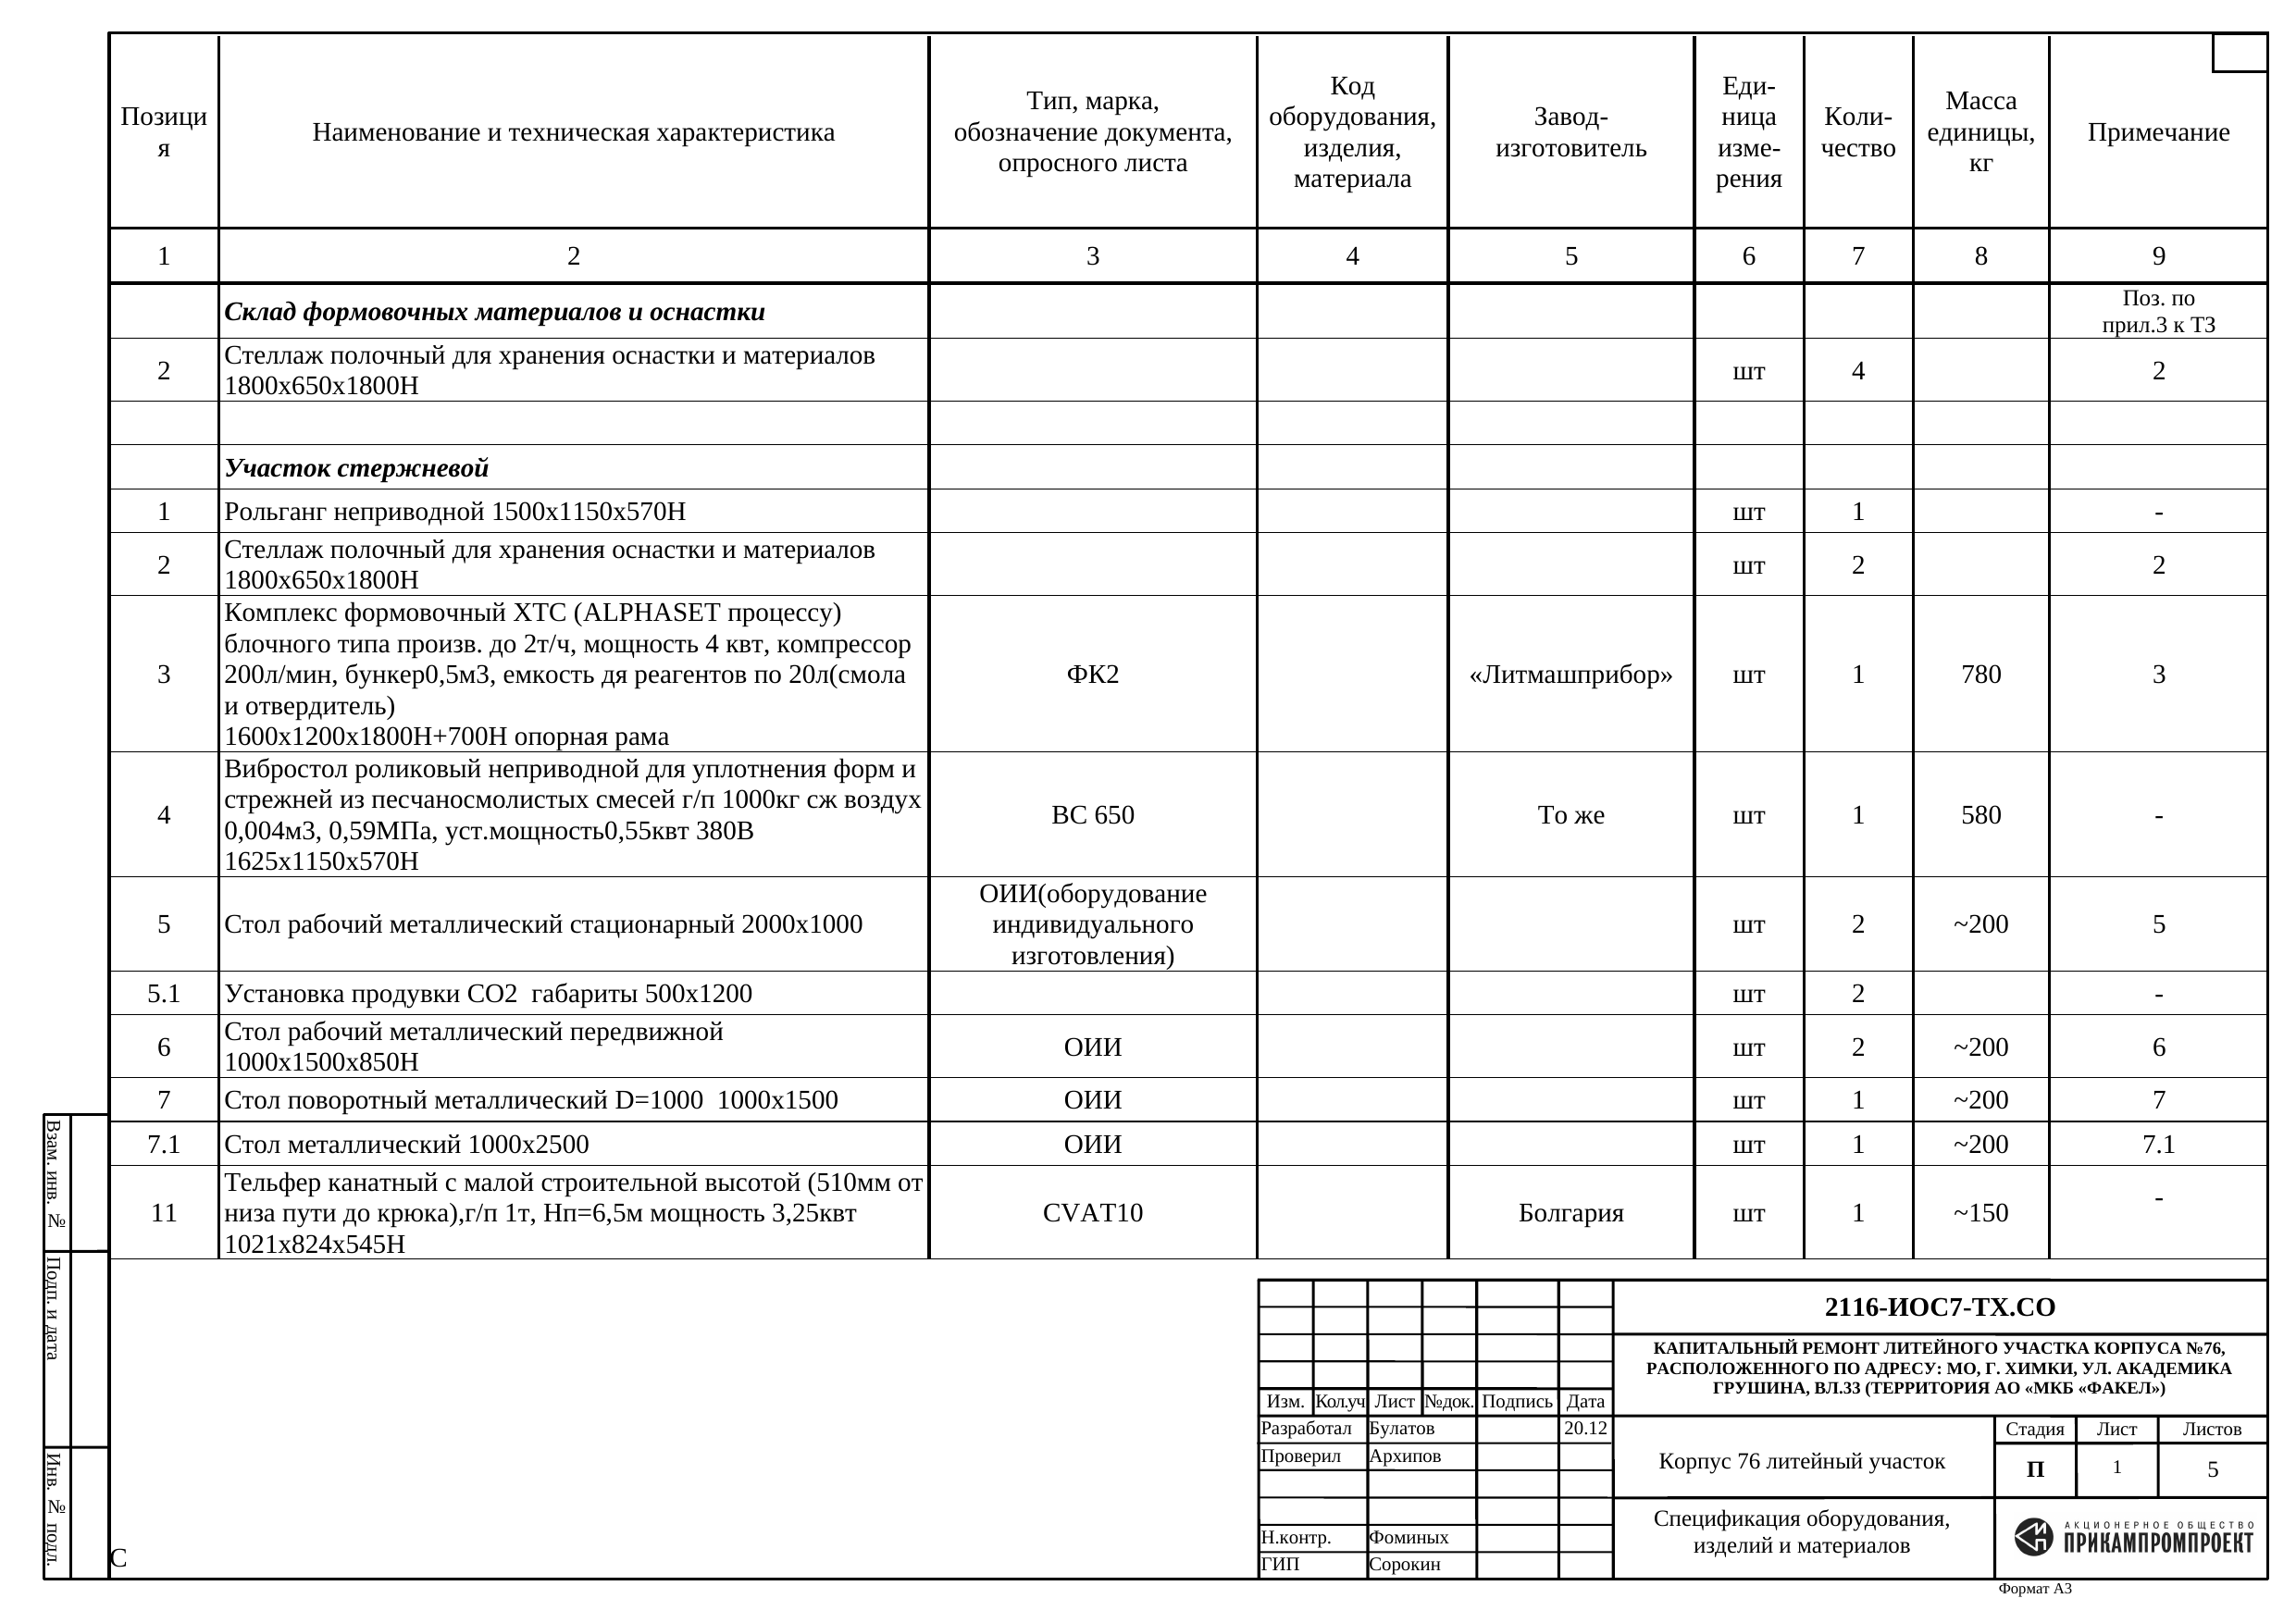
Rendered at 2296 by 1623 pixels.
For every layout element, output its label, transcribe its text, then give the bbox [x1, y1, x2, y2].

table_cell [1259, 877, 1446, 971]
table_cell [1915, 285, 2048, 338]
table_header Масса единицы, кг [1915, 36, 2048, 227]
table_cell 5 [109, 877, 217, 971]
table_header Тип, марка, обозначение документа, опросного листа [931, 36, 1256, 227]
table_cell 580 [1915, 752, 2048, 876]
table_cell шт [1696, 533, 1803, 595]
table_cell CVAT10 [931, 1166, 1256, 1258]
picture [2013, 1512, 2257, 1560]
table_cell 4 [109, 752, 217, 876]
table_cell [1450, 877, 1693, 971]
table_header Еди- ница изме- рения [1696, 36, 1803, 227]
table_cell 1 [1806, 489, 1912, 532]
table_cell [931, 489, 1256, 532]
table_cell [931, 402, 1256, 444]
table_cell Стеллаж полочный для хранения оснастки и материалов 1800х650х1800Н [220, 533, 927, 595]
table_cell [931, 972, 1256, 1014]
table_cell [220, 402, 927, 444]
table_cell [1450, 445, 1693, 489]
table_cell 5 [2051, 877, 2268, 971]
table_cell Комплекс формовочный ХТС (ALPHASET процессу) блочного типа произв. до 2т/ч, мощность 4 квт, компрессор 200л/мин, бункер0,5м3, емкость дя реагентов по 20л(смола и отвердитель) 1600х1200х1800Н+700Н опорная рама [220, 596, 927, 751]
table_cell 1 [1806, 1122, 1912, 1165]
table_cell ФК2 [931, 596, 1256, 751]
table_cell 7.1 [2051, 1122, 2268, 1165]
table_cell [1450, 533, 1693, 595]
table_cell 7 [1806, 229, 1912, 281]
table_cell 6 [1696, 229, 1803, 281]
table_cell - [2051, 972, 2268, 1014]
table_cell [931, 285, 1256, 338]
table_cell ~150 [1915, 1166, 2048, 1258]
table_cell [1259, 285, 1446, 338]
table_cell [1696, 402, 1803, 444]
table_cell 2 [2051, 339, 2268, 401]
table_cell шт [1696, 752, 1803, 876]
table_cell [1259, 1015, 1446, 1077]
table_cell шт [1696, 489, 1803, 532]
table_cell [1915, 972, 2048, 1014]
table_cell [1259, 1166, 1446, 1258]
table_cell 7 [2051, 1078, 2268, 1121]
table_cell Участок стержневой [220, 445, 927, 489]
table_cell 1 [109, 489, 217, 532]
table_header Код оборудования, изделия, материала [1259, 36, 1446, 227]
table_cell 2 [1806, 533, 1912, 595]
table_cell ОИИ [931, 1078, 1256, 1121]
table_cell шт [1696, 972, 1803, 1014]
table_cell 1 [1806, 1078, 1912, 1121]
table_cell «Литмашприбор» [1450, 596, 1693, 751]
table_cell 11 [109, 1166, 217, 1258]
table_cell [1915, 402, 2048, 444]
table_cell 7 [109, 1078, 217, 1121]
table_cell 2 [1806, 877, 1912, 971]
table_cell [1259, 339, 1446, 401]
table_cell 3 [109, 596, 217, 751]
table_cell - [2051, 1166, 2268, 1258]
table_cell [931, 445, 1256, 489]
table_cell [1915, 533, 2048, 595]
table_cell [2051, 445, 2268, 489]
table_cell [1259, 596, 1446, 751]
table_header Наименование и техническая характеристика [220, 36, 927, 227]
table_cell 2 [220, 229, 927, 281]
table_cell [1259, 1122, 1446, 1165]
table_cell Рольганг неприводной 1500х1150х570Н [220, 489, 927, 532]
table_cell Стеллаж полочный для хранения оснастки и материалов 1800х650х1800Н [220, 339, 927, 401]
table_cell шт [1696, 339, 1803, 401]
table_cell [1915, 339, 2048, 401]
table_cell [1806, 402, 1912, 444]
table_cell ОИИ [931, 1015, 1256, 1077]
table_cell [1450, 1122, 1693, 1165]
table_cell [1806, 285, 1912, 338]
table_cell шт [1696, 877, 1803, 971]
table_cell 9 [2051, 229, 2268, 281]
table_cell 2 [1806, 972, 1912, 1014]
table_cell [1259, 533, 1446, 595]
table_cell шт [1696, 1122, 1803, 1165]
table_cell [931, 533, 1256, 595]
table_cell ОИИ [931, 1122, 1256, 1165]
table_cell 6 [2051, 1015, 2268, 1077]
table_cell [1450, 489, 1693, 532]
table_cell [1450, 972, 1693, 1014]
table_cell То же [1450, 752, 1693, 876]
table_cell [1450, 1078, 1693, 1121]
table_cell 1 [1806, 596, 1912, 751]
table_header Завод- изготовитель [1450, 36, 1693, 227]
table_cell Установка продувки СО2 габариты 500х1200 [220, 972, 927, 1014]
table_cell [1259, 489, 1446, 532]
table_cell [1259, 402, 1446, 444]
table_cell [2051, 402, 2268, 444]
table_cell ~200 [1915, 1078, 2048, 1121]
table_cell 5.1 [109, 972, 217, 1014]
table_cell Вибростол роликовый неприводной для уплотнения форм и стрежней из песчаносмолистых смесей г/п 1000кг сж воздух 0,004м3, 0,59МПа, уст.мощность0,55квт 380В 1625х1150х570Н [220, 752, 927, 876]
table_cell [1259, 752, 1446, 876]
table_cell 1 [1806, 752, 1912, 876]
table_cell [1696, 445, 1803, 489]
table_cell [1259, 972, 1446, 1014]
table_cell 3 [2051, 596, 2268, 751]
table_cell 2 [2051, 533, 2268, 595]
table_cell 1 [109, 229, 217, 281]
table_cell 5 [1450, 229, 1693, 281]
table_cell Тельфер канатный с малой строительной высотой (510мм от низа пути до крюка),г/п 1т, Нп=6,5м мощность 3,25квт 1021х824х545Н [220, 1166, 927, 1258]
table_cell шт [1696, 1166, 1803, 1258]
table_cell Стол рабочий металлический передвижной 1000х1500х850Н [220, 1015, 927, 1077]
table_cell ОИИ(оборудование индивидуального изготовления) [931, 877, 1256, 971]
table_cell [1696, 285, 1803, 338]
table_cell 4 [1259, 229, 1446, 281]
table_cell 2 [109, 533, 217, 595]
table_cell Стол поворотный металлический D=1000 1000х1500 [220, 1078, 927, 1121]
table_cell 4 [1806, 339, 1912, 401]
table_cell [1450, 285, 1693, 338]
table_cell [109, 445, 217, 489]
table_cell - [2051, 752, 2268, 876]
table_cell шт [1696, 596, 1803, 751]
table_cell 2 [1806, 1015, 1912, 1077]
table_cell [109, 402, 217, 444]
table_cell [1806, 445, 1912, 489]
table_cell [1450, 402, 1693, 444]
table_cell ~200 [1915, 1122, 2048, 1165]
table_cell Стол рабочий металлический стационарный 2000х1000 [220, 877, 927, 971]
table_header Коли- чество [1806, 36, 1912, 227]
table_cell Стол металлический 1000х2500 [220, 1122, 927, 1165]
table_cell [1450, 1015, 1693, 1077]
table_header Примечание [2051, 36, 2268, 227]
table_cell [109, 285, 217, 338]
table_cell [1915, 445, 2048, 489]
table_cell 7.1 [109, 1122, 217, 1165]
table_cell шт [1696, 1015, 1803, 1077]
table_cell ~200 [1915, 1015, 2048, 1077]
table_cell ВС 650 [931, 752, 1256, 876]
table_cell Поз. по прил.3 к ТЗ [2051, 285, 2268, 338]
table_cell 6 [109, 1015, 217, 1077]
table_cell [1915, 489, 2048, 532]
table_cell Склад формовочных материалов и оснастки [220, 285, 927, 338]
table_cell 2 [109, 339, 217, 401]
table_cell [1259, 445, 1446, 489]
table_cell - [2051, 489, 2268, 532]
table_cell 780 [1915, 596, 2048, 751]
table_cell шт [1696, 1078, 1803, 1121]
table_header Позиция [109, 36, 217, 227]
table_cell 1 [1806, 1166, 1912, 1258]
table_cell [1259, 1078, 1446, 1121]
table_cell 8 [1915, 229, 2048, 281]
table_cell Болгария [1450, 1166, 1693, 1258]
table_cell ~200 [1915, 877, 2048, 971]
table_cell 3 [931, 229, 1256, 281]
table_cell [1450, 339, 1693, 401]
table_cell [931, 339, 1256, 401]
